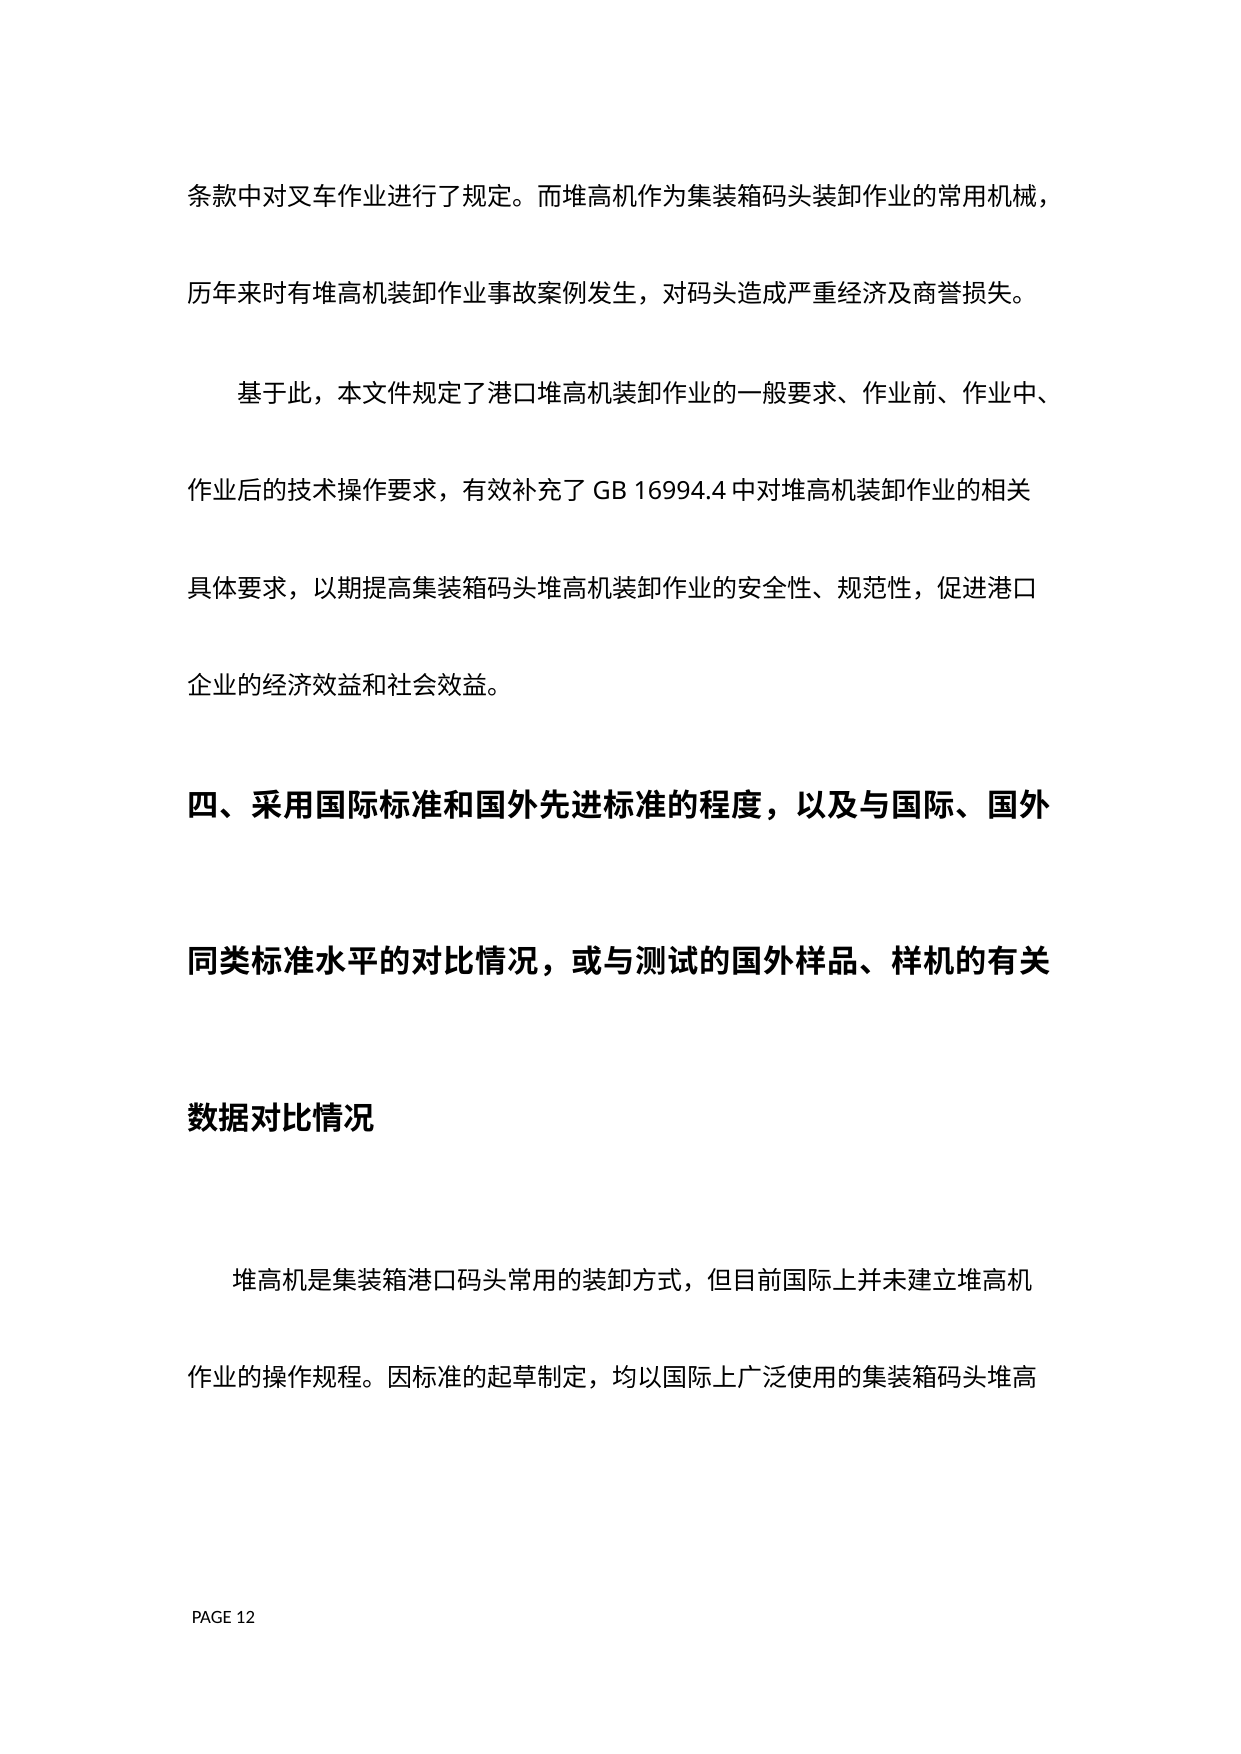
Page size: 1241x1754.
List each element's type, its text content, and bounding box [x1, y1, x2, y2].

subtitle 四、采用国际标准和国外先进标准的程度，以及与国际、国外同类标准水平的对比情况，或与测试的国外样品、样机的有关数据对比情况 [187, 770, 1053, 1148]
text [187, 1246, 1053, 1408]
text 基于此，本文件规定了港口堆高机装卸作业的一般要求、作业前、作业中、作业后的技术操作要求，有效补充了GB 16994.4中对堆高机装卸作业的相关具体要求，以期提高集装箱码头堆高机装卸作业的安全性、规范性，促进港口企业的经济效益和社会效益。 [187, 359, 1053, 716]
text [187, 162, 1053, 324]
